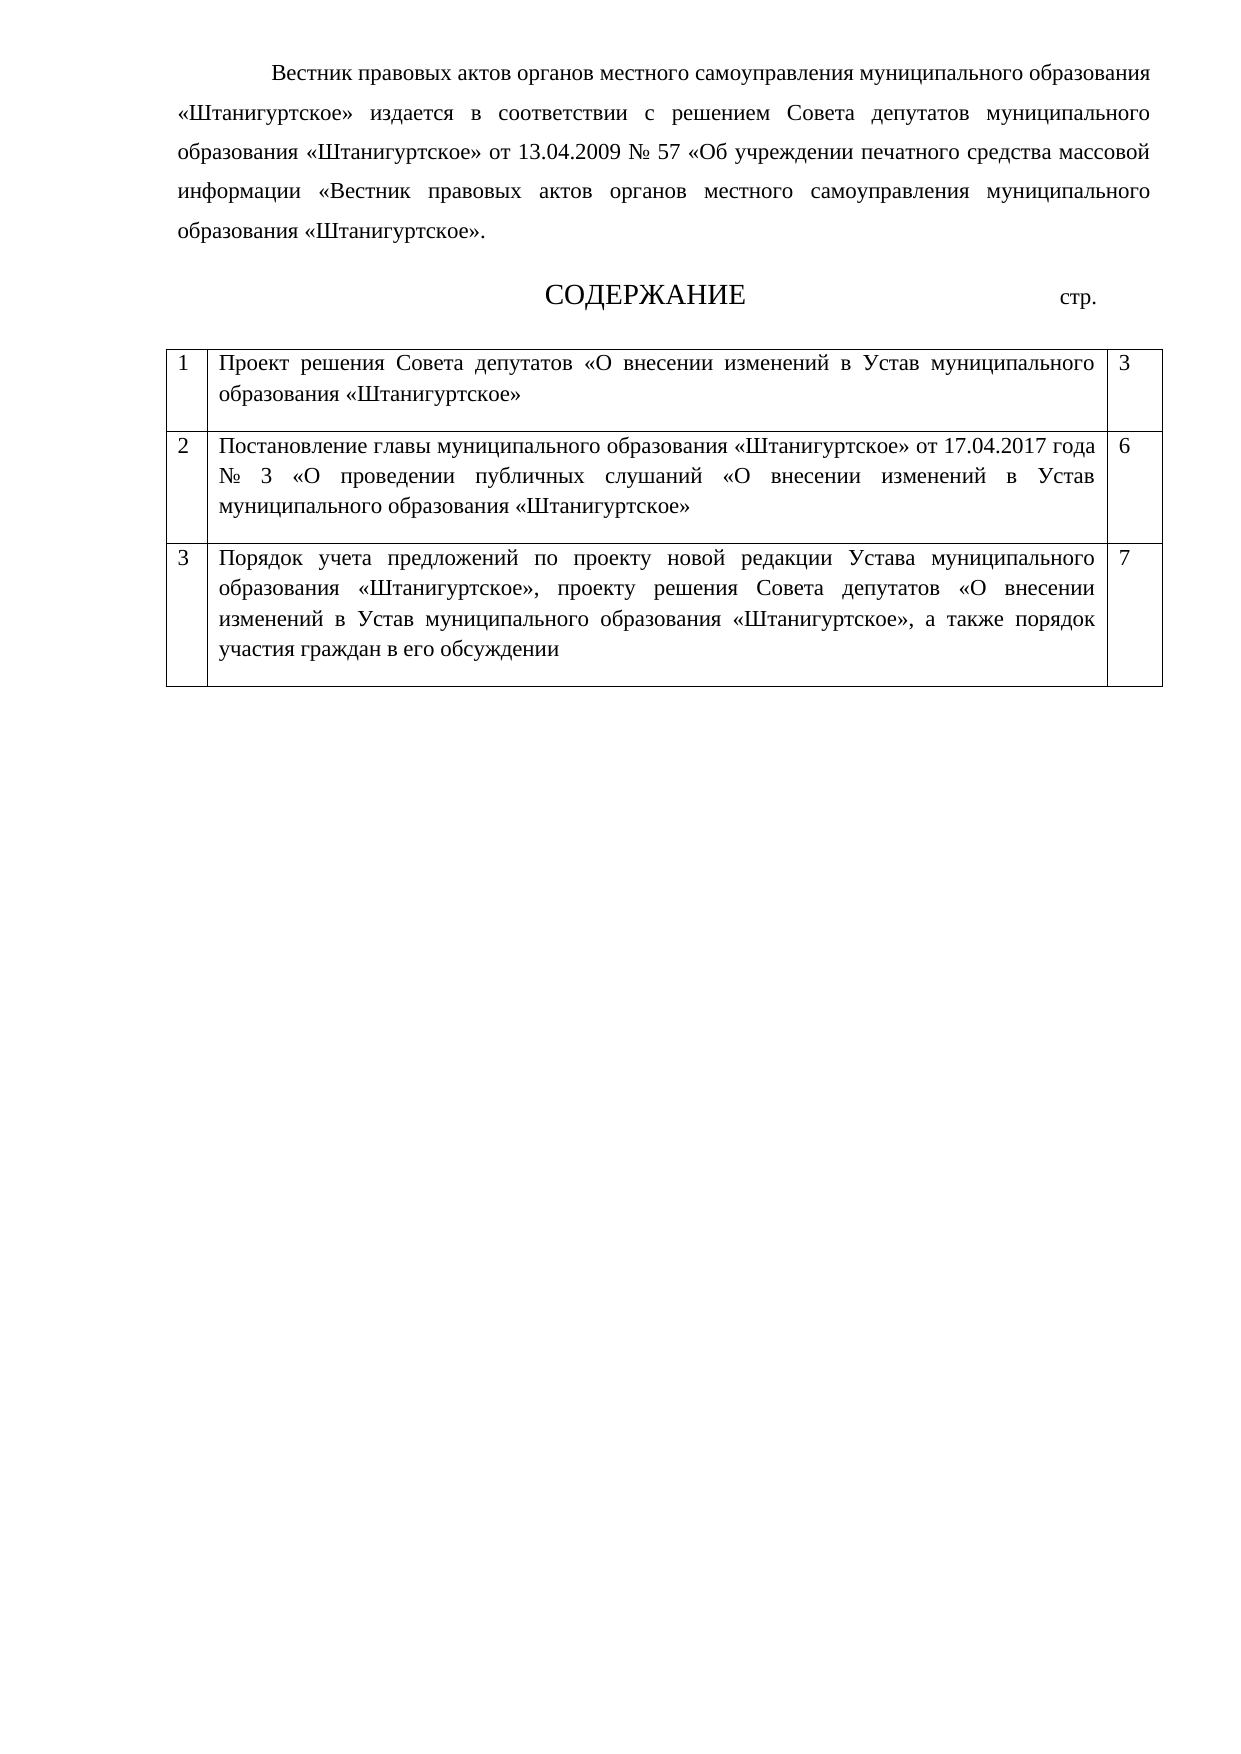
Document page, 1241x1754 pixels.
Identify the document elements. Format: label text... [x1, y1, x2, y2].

table_header 1 [167, 350, 207, 431]
table_cell Порядок учета предложений по проекту новой редакции Устава муниципального образования «Штанигуртское», проекту решения Совета депутатов «О внесении изменений в Устав муниципального образования «Штанигуртское», а также порядок участия граждан в его обсуждении [208, 544, 1107, 686]
table_header 3 [1108, 350, 1162, 431]
text Вестник правовых актов органов местного самоуправления муниципального образования «Штанигуртское» издается в соответствии с решением Совета депутатов муниципального образования «Штанигуртское» от 13.04.2009 № 57 «Об учреждении печатного средства массовой информации «Вестник правовых актов органов местного самоуправления муниципального образования «Штанигуртское». [177, 59, 1152, 243]
table_cell 7 [1108, 544, 1162, 686]
table_cell Постановление главы муниципального образования «Штанигуртское» от 17.04.2017 года № 3 «О проведении публичных слушаний «О внесении изменений в Устав муниципального образования «Штанигуртское» [208, 432, 1107, 543]
table_cell 3 [167, 544, 207, 686]
table_header Проект решения Совета депутатов «О внесении изменений в Устав муниципального образования «Штанигуртское» [208, 350, 1107, 431]
text СОДЕРЖАНИЕ стр. [177, 277, 1152, 311]
table_cell 6 [1108, 432, 1162, 543]
table_cell 2 [167, 432, 207, 543]
